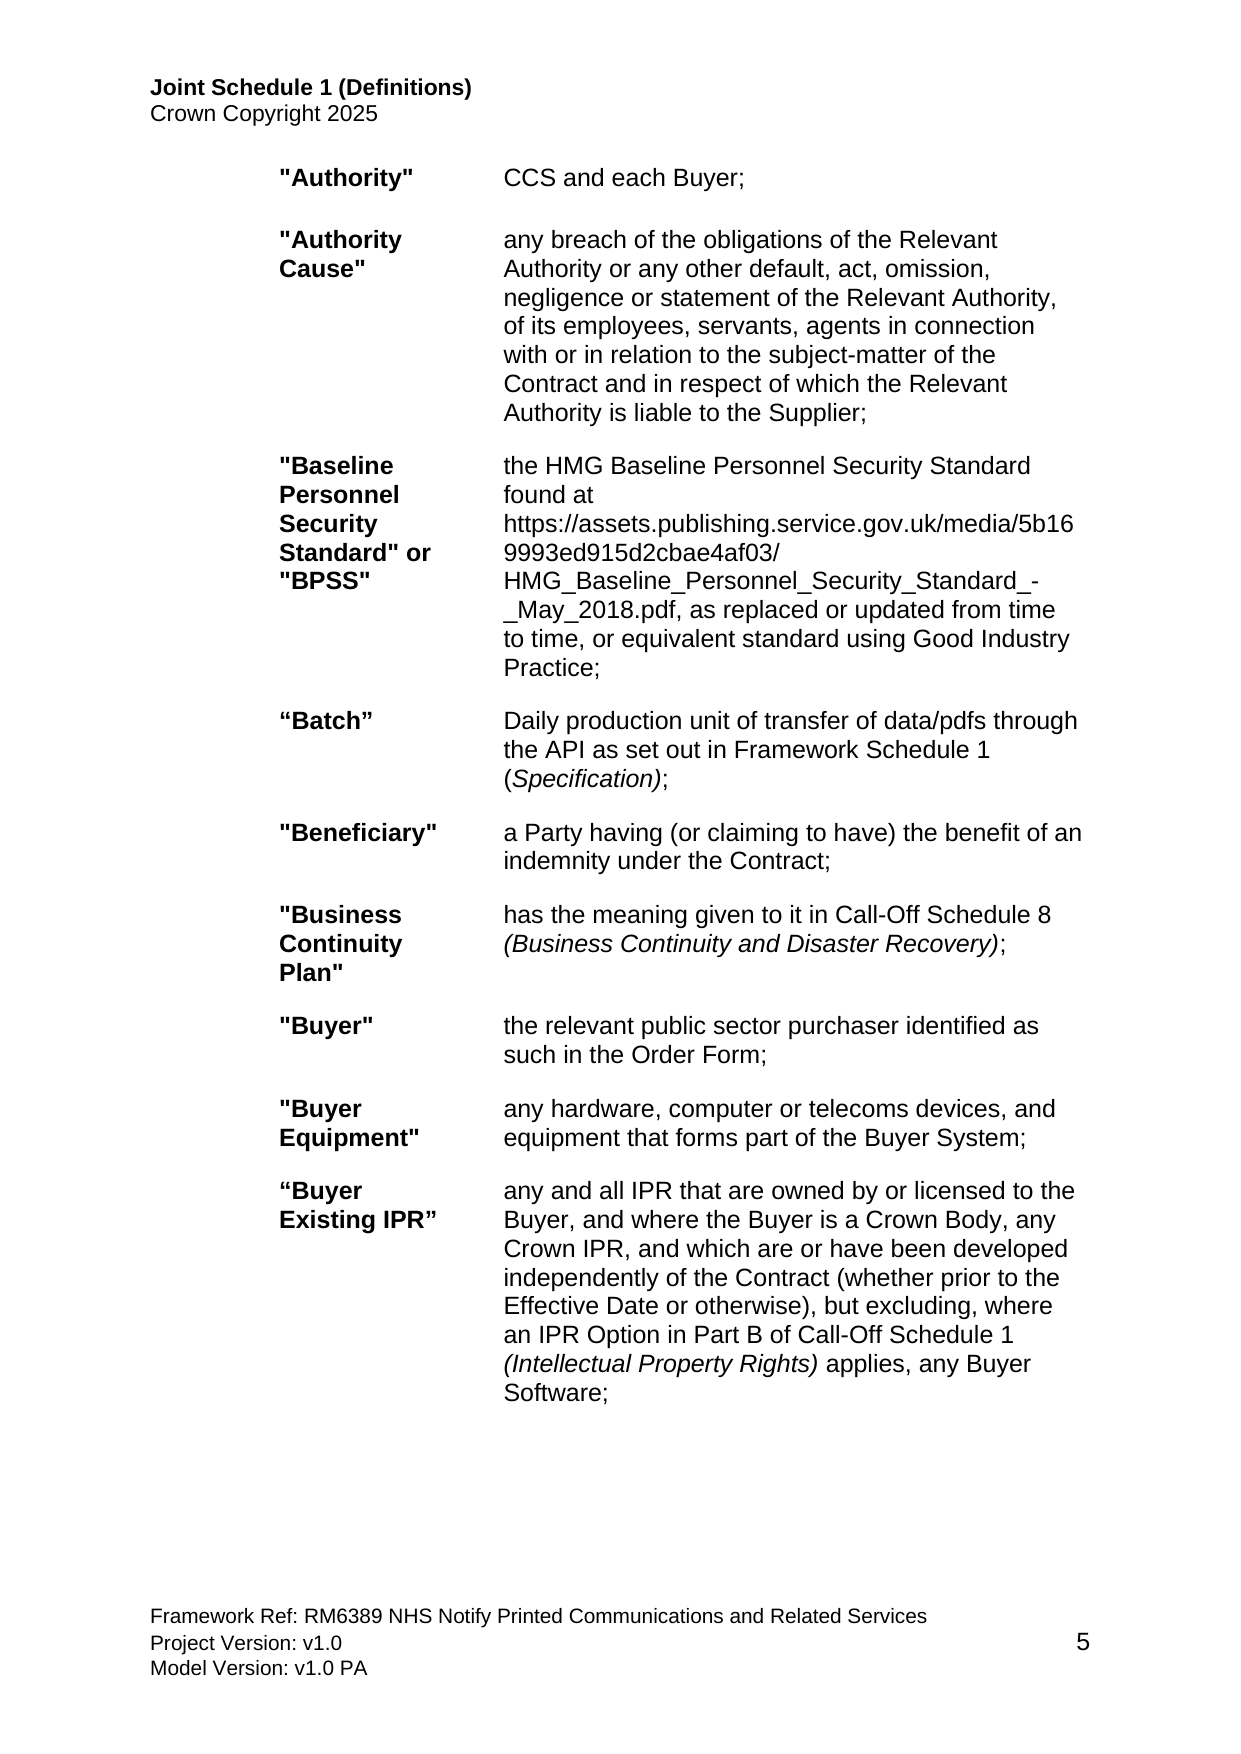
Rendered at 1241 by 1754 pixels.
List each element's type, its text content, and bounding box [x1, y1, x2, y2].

table_cell any and all IPR that are owned by or licensed to the Buyer, and where the Buyer is a Crown Body, any Crown IPR, and which are or have been developed independently of the Contract (whether prior to the Effective Date or otherwise), but excluding, where an IPR Option in Part B of Call-Off Schedule 1 (Intellectual Property Rights) applies, any Buyer Software; [474, 1164, 1095, 1419]
table_cell “Batch” [268, 694, 474, 805]
table_cell “Buyer Existing IPR” [268, 1164, 474, 1419]
table_cell "Buyer Equipment" [268, 1081, 474, 1164]
table_cell "Baseline Personnel Security Standard" or "BPSS" [268, 439, 474, 694]
table_cell "Authority" [268, 150, 474, 213]
table_cell Daily production unit of transfer of data/pdfs through the API as set out in Framework Schedule 1 (Specification); [474, 694, 1095, 805]
table_cell has the meaning given to it in Call-Off Schedule 8 (Business Continuity and Disaster Recovery); [474, 888, 1095, 999]
table_cell the HMG Baseline Personnel Security Standard found at https://assets.publishing.service.gov.uk/media/5b169993ed915d2cbae4af03/HMG_Baseline_Personnel_Security_Standard_-_May_2018.pdf, as replaced or updated from time to time, or equivalent standard using Good Industry Practice; [474, 439, 1095, 694]
table_cell a Party having (or claiming to have) the benefit of an indemnity under the Contract; [474, 805, 1095, 888]
table_cell "Authority Cause" [268, 213, 474, 439]
table_cell "Buyer" [268, 999, 474, 1081]
table_cell any breach of the obligations of the Relevant Authority or any other default, act, omission, negligence or statement of the Relevant Authority, of its employees, servants, agents in connection with or in relation to the subject-matter of the Contract and in respect of which the Relevant Authority is liable to the Supplier; [474, 213, 1095, 439]
table_cell "Business Continuity Plan" [268, 888, 474, 999]
table_cell "Beneficiary" [268, 805, 474, 888]
table_cell any hardware, computer or telecoms devices, and equipment that forms part of the Buyer System; [474, 1081, 1095, 1164]
table_cell CCS and each Buyer; [474, 150, 1095, 213]
table_cell the relevant public sector purchaser identified as such in the Order Form; [474, 999, 1095, 1081]
